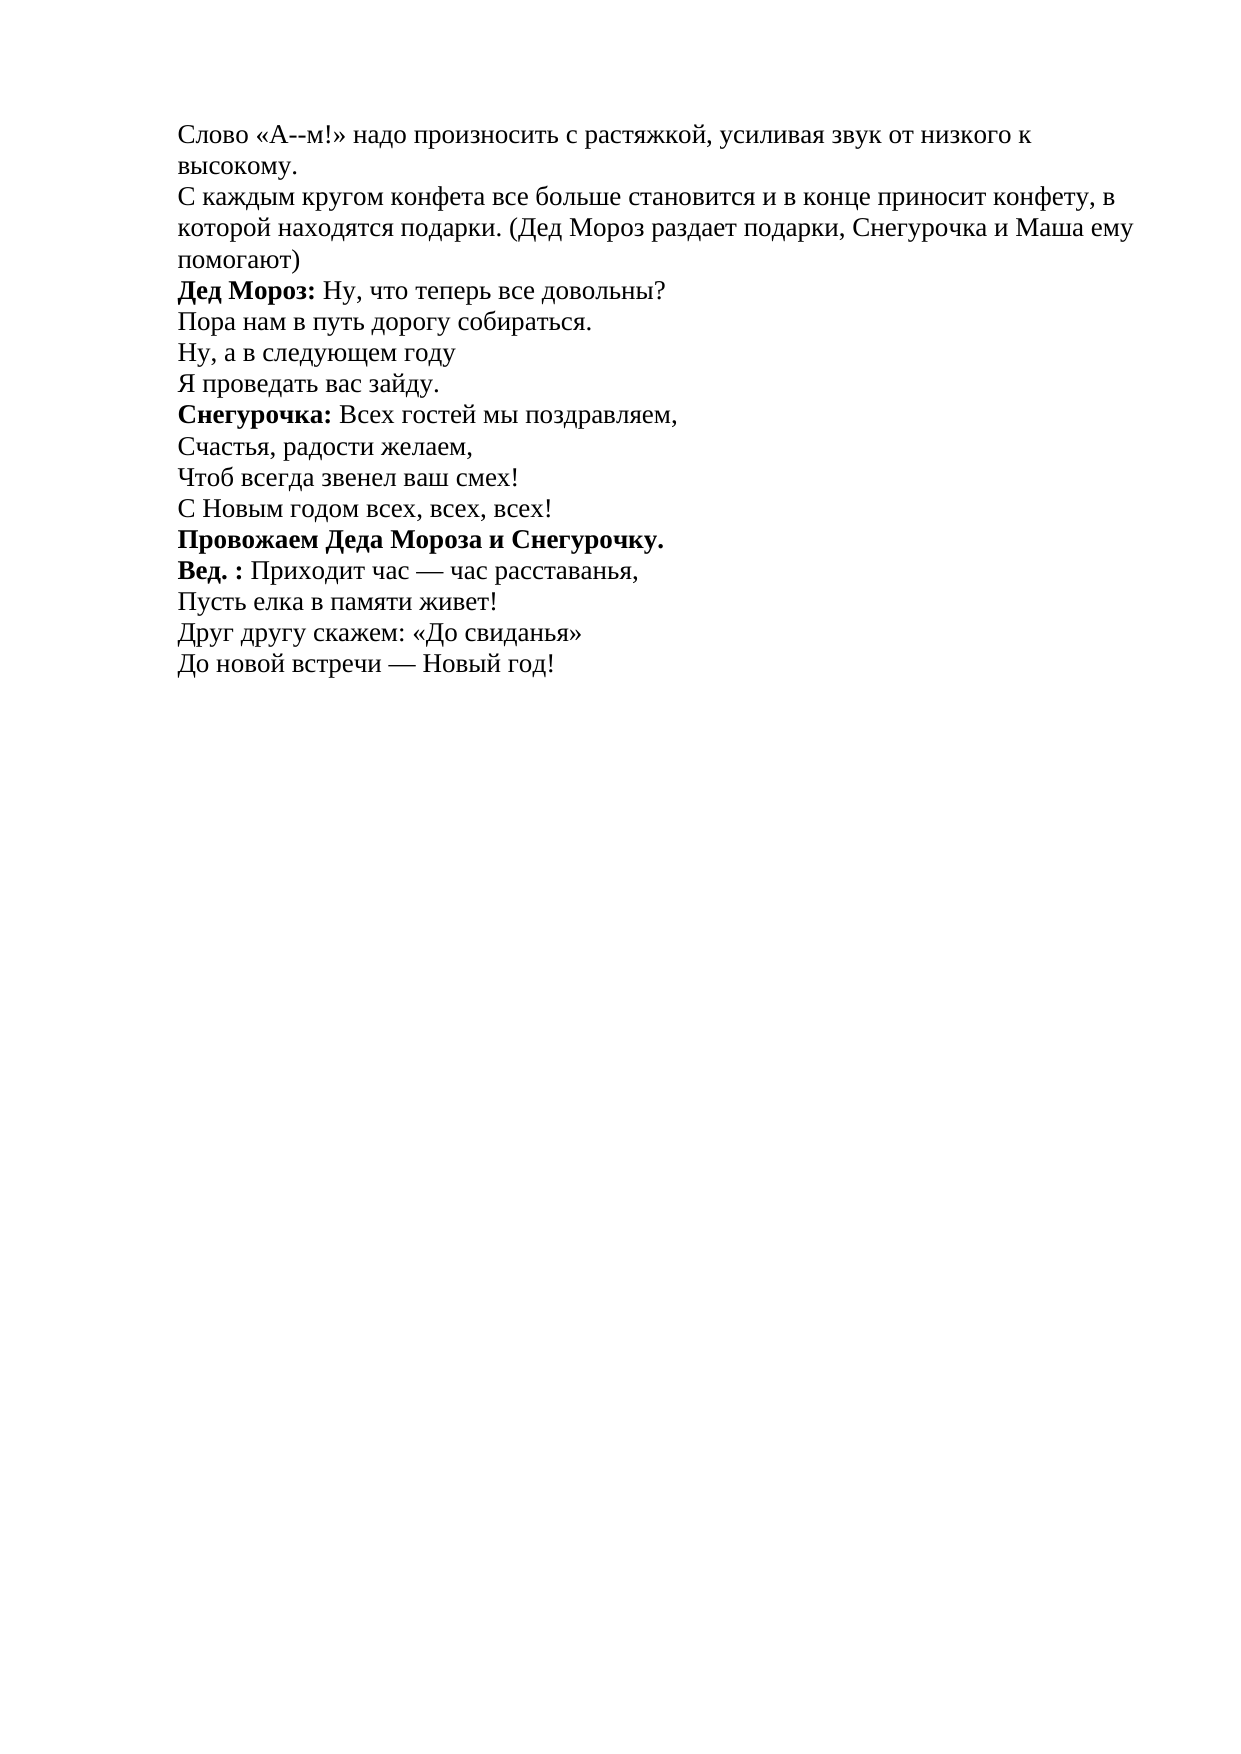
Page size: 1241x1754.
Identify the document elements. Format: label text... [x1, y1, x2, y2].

text С каждым кругом конфета все больше становится и в конце приносит конфету, в которой находятся подарки. (Дед Мороз раздает подарки, Снегурочка и Маша ему помогают) [177, 180, 1152, 274]
text Дед Мороз: Ну, что теперь все довольны? Пора нам в путь дорогу собираться. Ну, а в следующем году Я проведать вас зайду. Снегурочка: Всех гостей мы поздравляем, Счастья, радости желаем, Чтоб всегда звенел ваш смех! С Новым годом всех, всех, всех! [177, 274, 1152, 523]
text Провожаем Деда Мороза и Снегурочку. Вед. : Приходит час — час расставанья, [177, 523, 1152, 585]
text Друг другу скажем: «До свиданья» [177, 616, 1152, 648]
text Пусть елка в памяти живет! [177, 585, 1152, 616]
text До новой встречи — Новый год! [177, 648, 1152, 679]
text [177, 118, 1152, 180]
